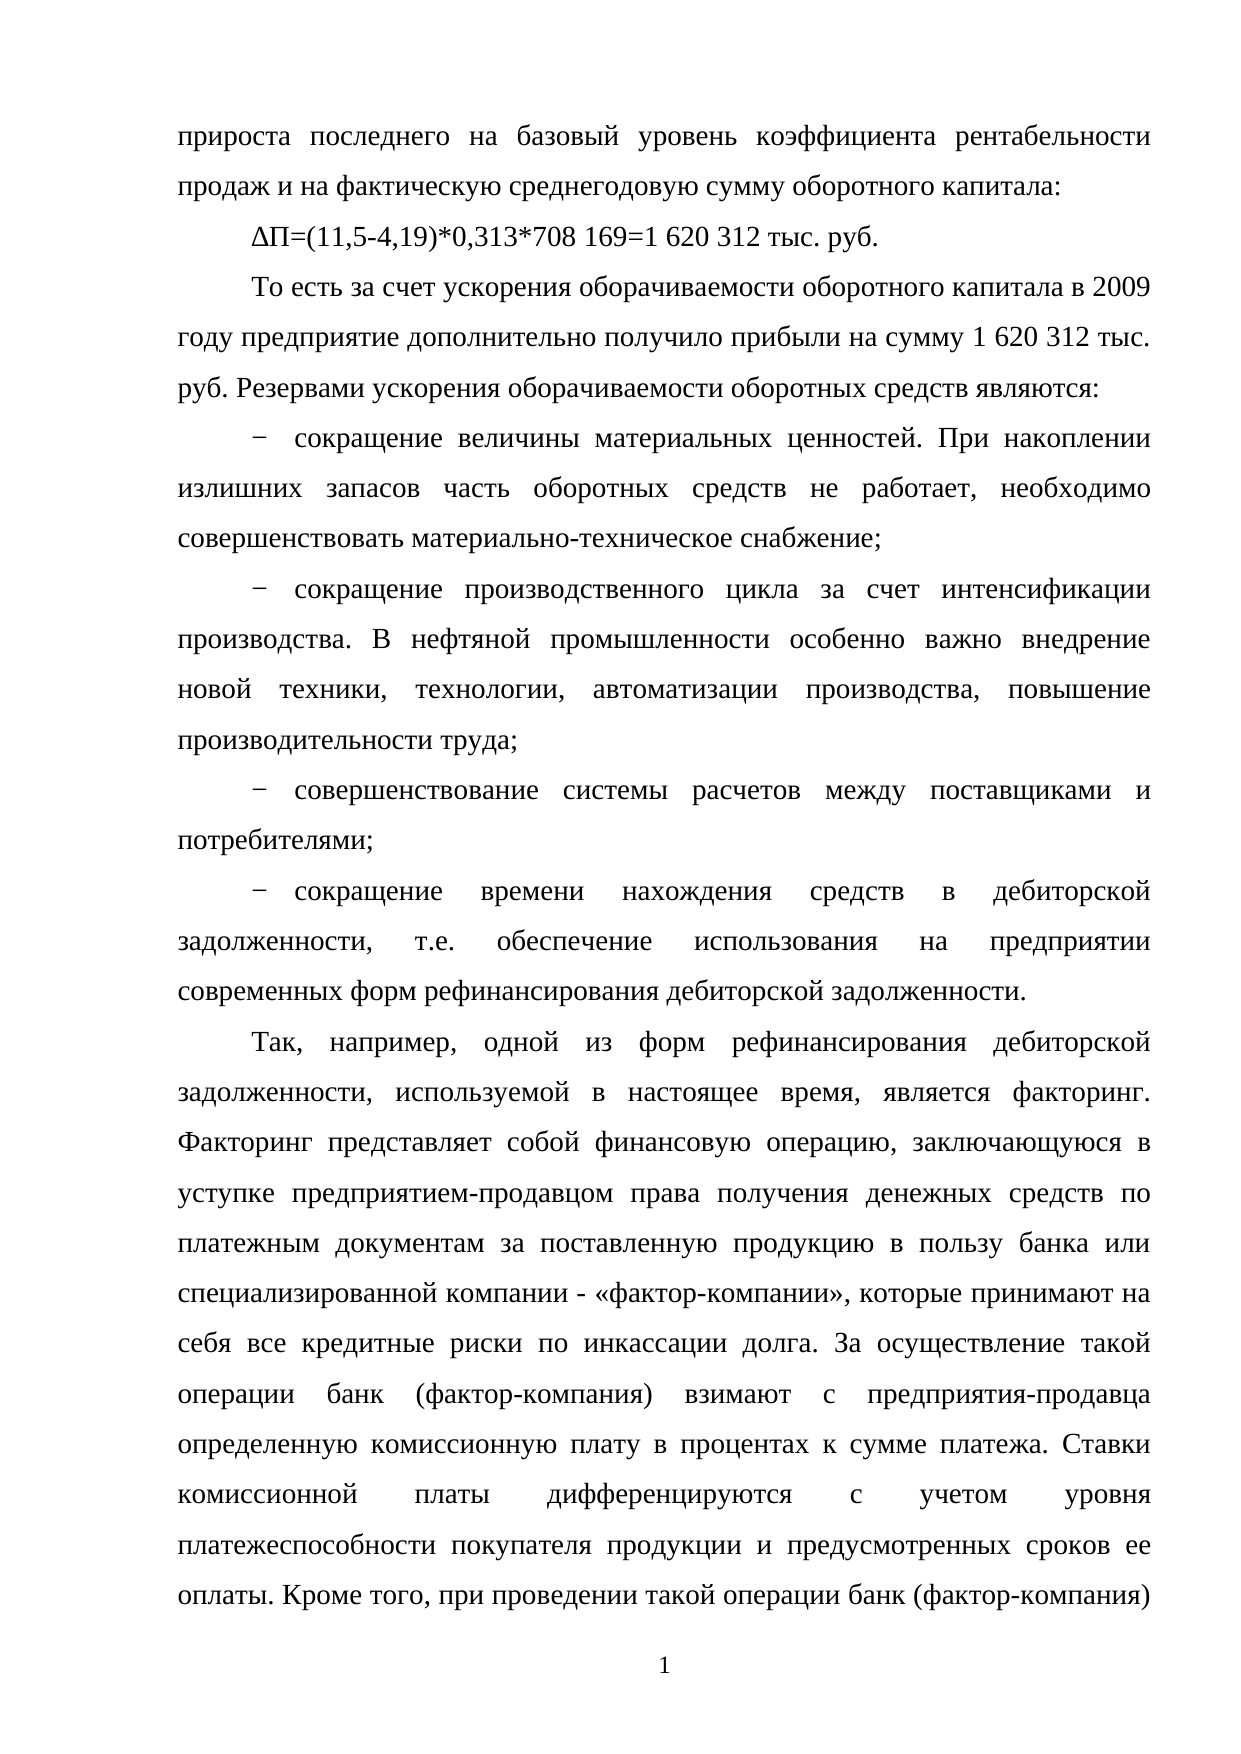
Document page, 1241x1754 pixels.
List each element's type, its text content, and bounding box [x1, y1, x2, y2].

list сокращение величины материальных ценностей. При накоплении излишних запасов часть оборотных средств не работает, необходимо совершенствовать материально-техническое снабжение; [177, 420, 1152, 554]
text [177, 1024, 1152, 1611]
list совершенствование системы расчетов между поставщиками и потребителями; [177, 772, 1152, 856]
text То есть за счет ускорения оборачиваемости оборотного капитала в 2009 году предприятие дополнительно получило прибыли на сумму 1 620 312 тыс. руб. Резервами ускорения оборачиваемости оборотных средств являются: [177, 269, 1152, 403]
list сокращение времени нахождения средств в дебиторской задолженности, т.е. обеспечение использования на предприятии современных форм рефинансирования дебиторской задолженности. [177, 873, 1152, 1007]
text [177, 118, 1152, 202]
text ∆П=(11,5-4,19)*0,313*708 169=1 620 312 тыс. руб. [177, 219, 1152, 252]
list сокращение производственного цикла за счет интенсификации производства. В нефтяной промышленности особенно важно внедрение новой техники, технологии, автоматизации производства, повышение производительности труда; [177, 571, 1152, 755]
